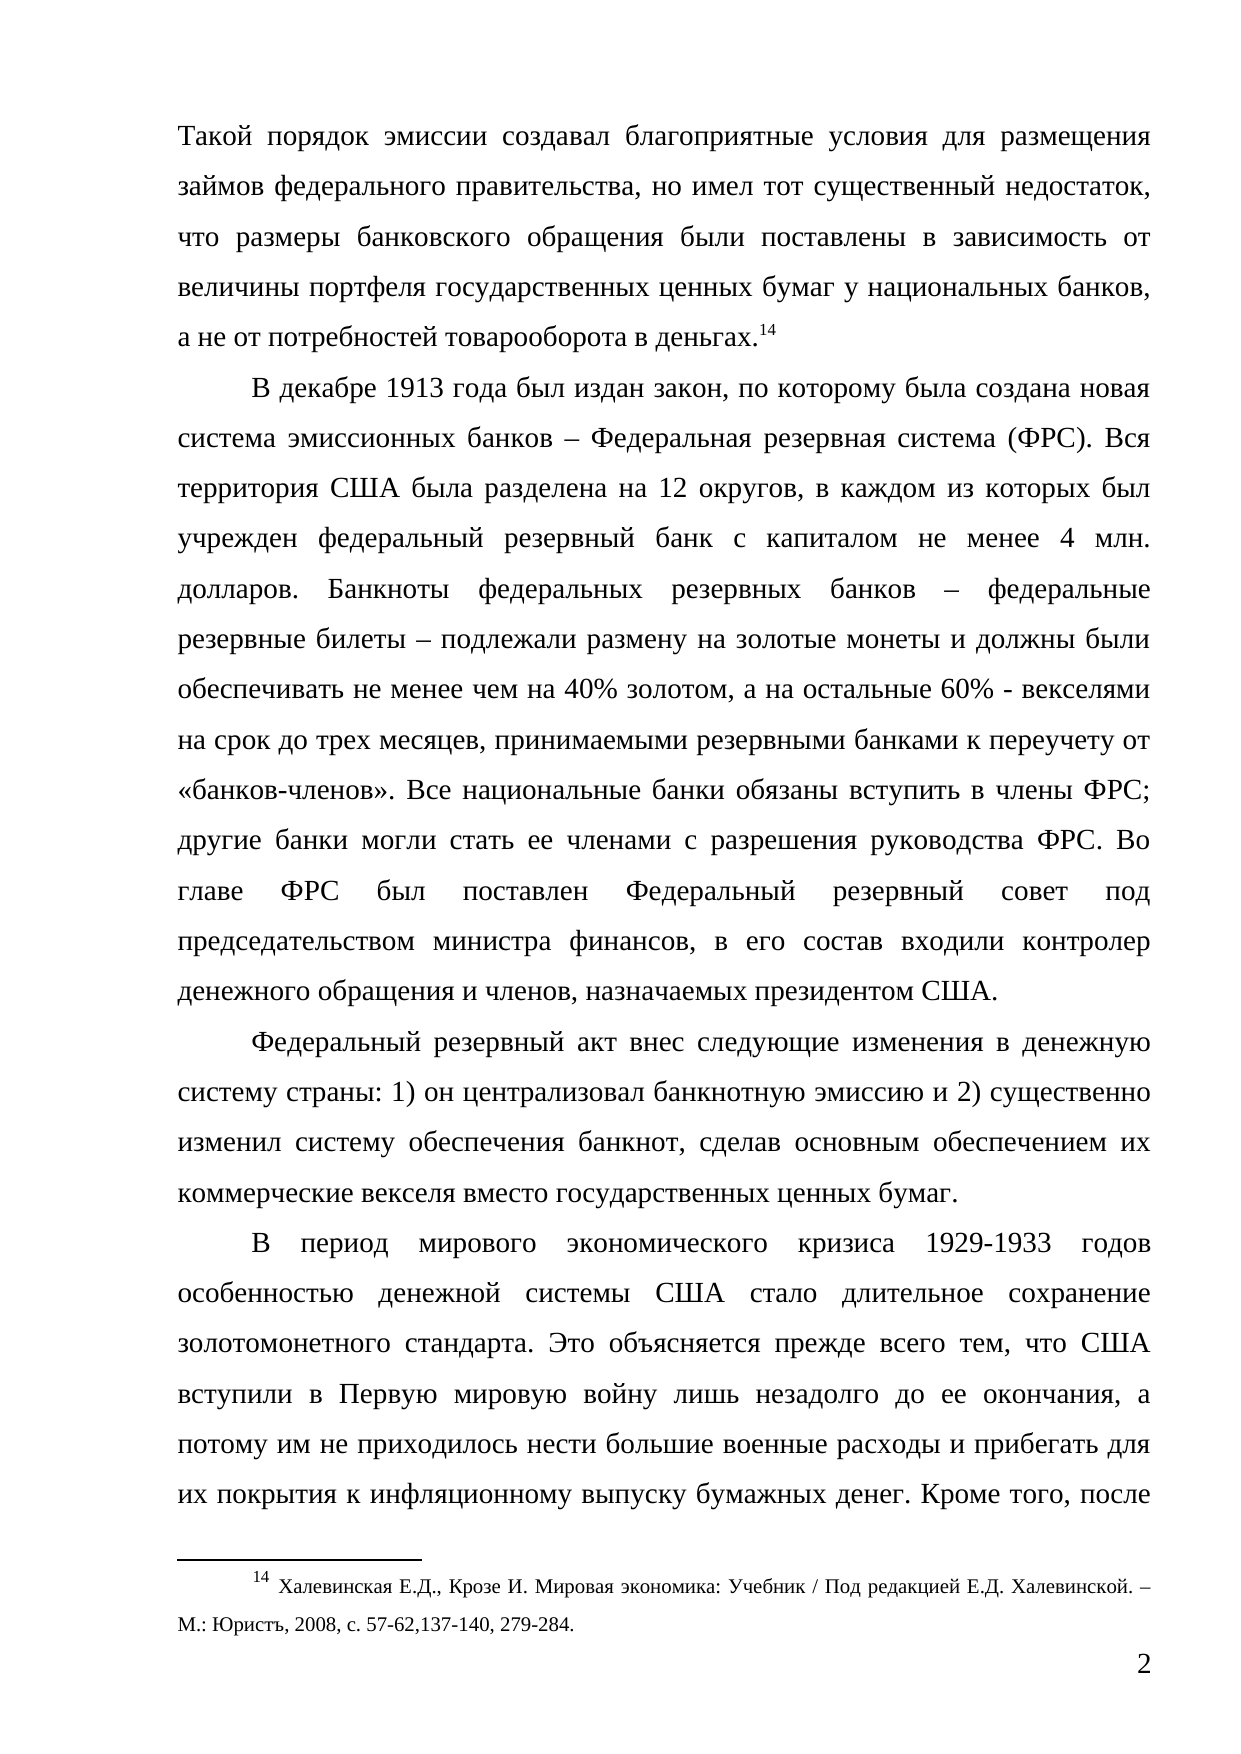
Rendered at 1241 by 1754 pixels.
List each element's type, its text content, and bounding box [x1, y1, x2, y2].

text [177, 118, 1152, 353]
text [177, 1225, 1152, 1510]
text Федеральный резервный акт внес следующие изменения в денежную систему страны: 1) он централизовал банкнотную эмиссию и 2) существенно изменил систему обеспечения банкнот, сделав основным обеспечением их коммерческие векселя вместо государственных ценных бумаг. [177, 1024, 1152, 1208]
text В декабре 1913 года был издан закон, по которому была создана новая система эмиссионных банков – Федеральная резервная система (ФРС). Вся территория США была разделена на 12 округов, в каждом из которых был учрежден федеральный резервный банк с капиталом не менее 4 млн. долларов. Банкноты федеральных резервных банков – федеральные резервные билеты – подлежали размену на золотые монеты и должны были обеспечивать не менее чем на 40% золотом, а на остальные 60% - векселями на срок до трех месяцев, принимаемыми резервными банками к переучету от «банков-членов». Все национальные банки обязаны вступить в члены ФРС; другие банки могли стать ее членами с разрешения руководства ФРС. Во главе ФРС был поставлен Федеральный резервный совет под председательством министра финансов, в его состав входили контролер денежного обращения и членов, назначаемых президентом США. [177, 370, 1152, 1007]
